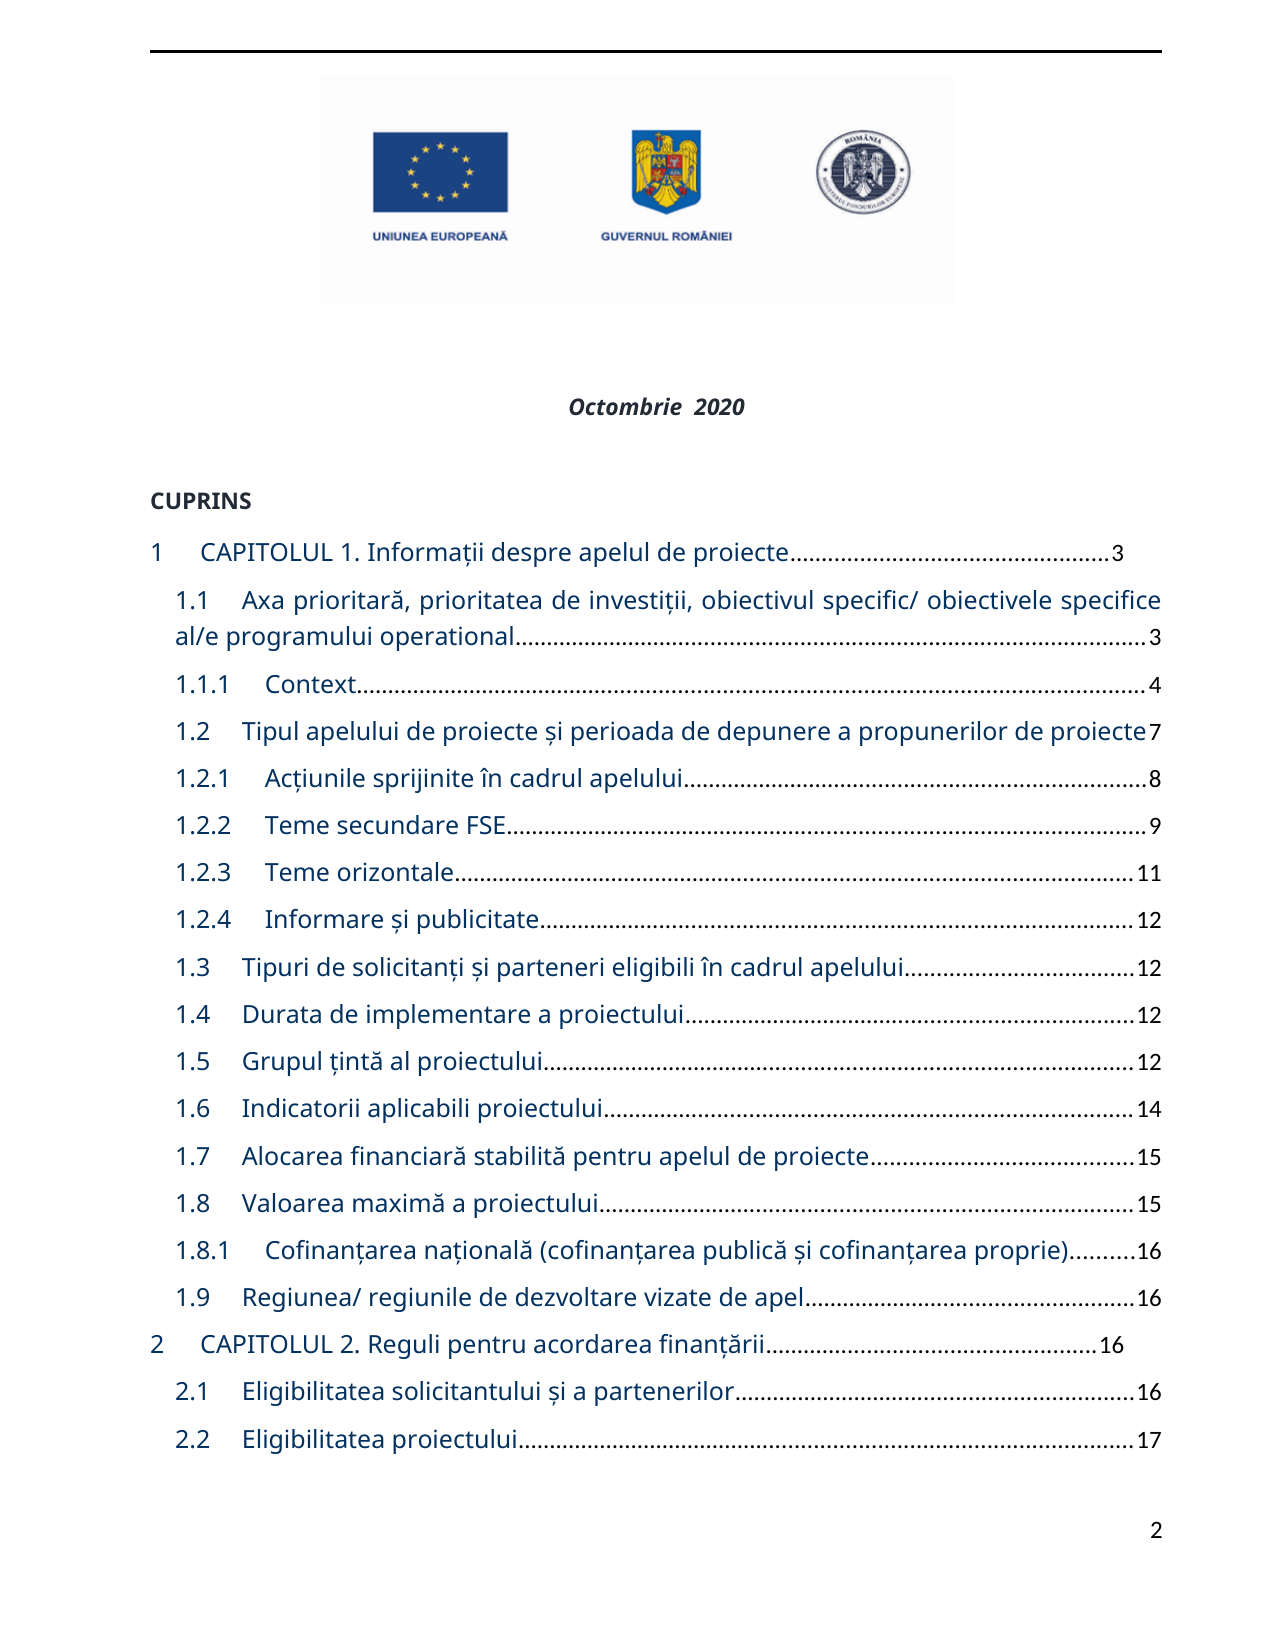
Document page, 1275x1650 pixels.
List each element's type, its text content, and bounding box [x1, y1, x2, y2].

picture [320, 75, 955, 303]
text Octombrie 2020 [150, 391, 1162, 422]
